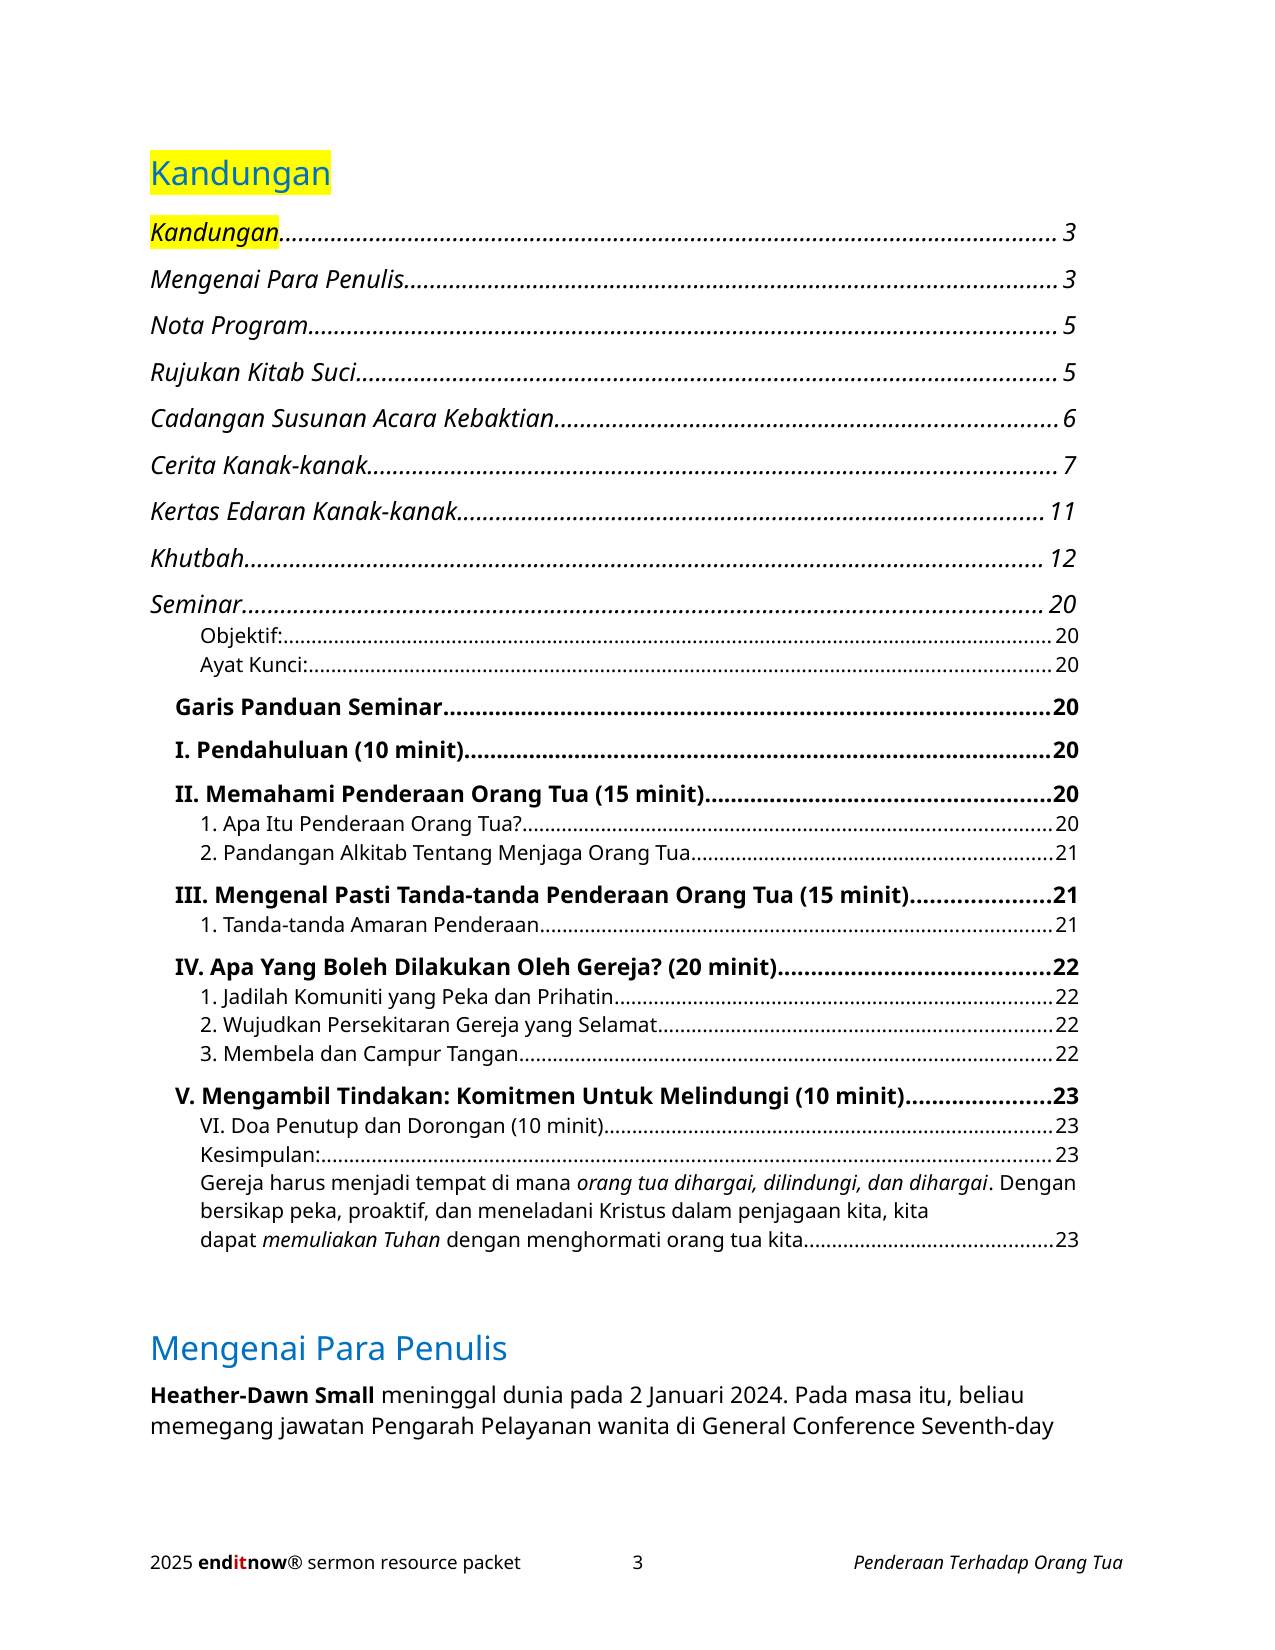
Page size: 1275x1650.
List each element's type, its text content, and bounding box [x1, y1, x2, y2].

subtitle Mengenai Para Penulis [150, 1325, 1080, 1370]
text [150, 1379, 1080, 1441]
